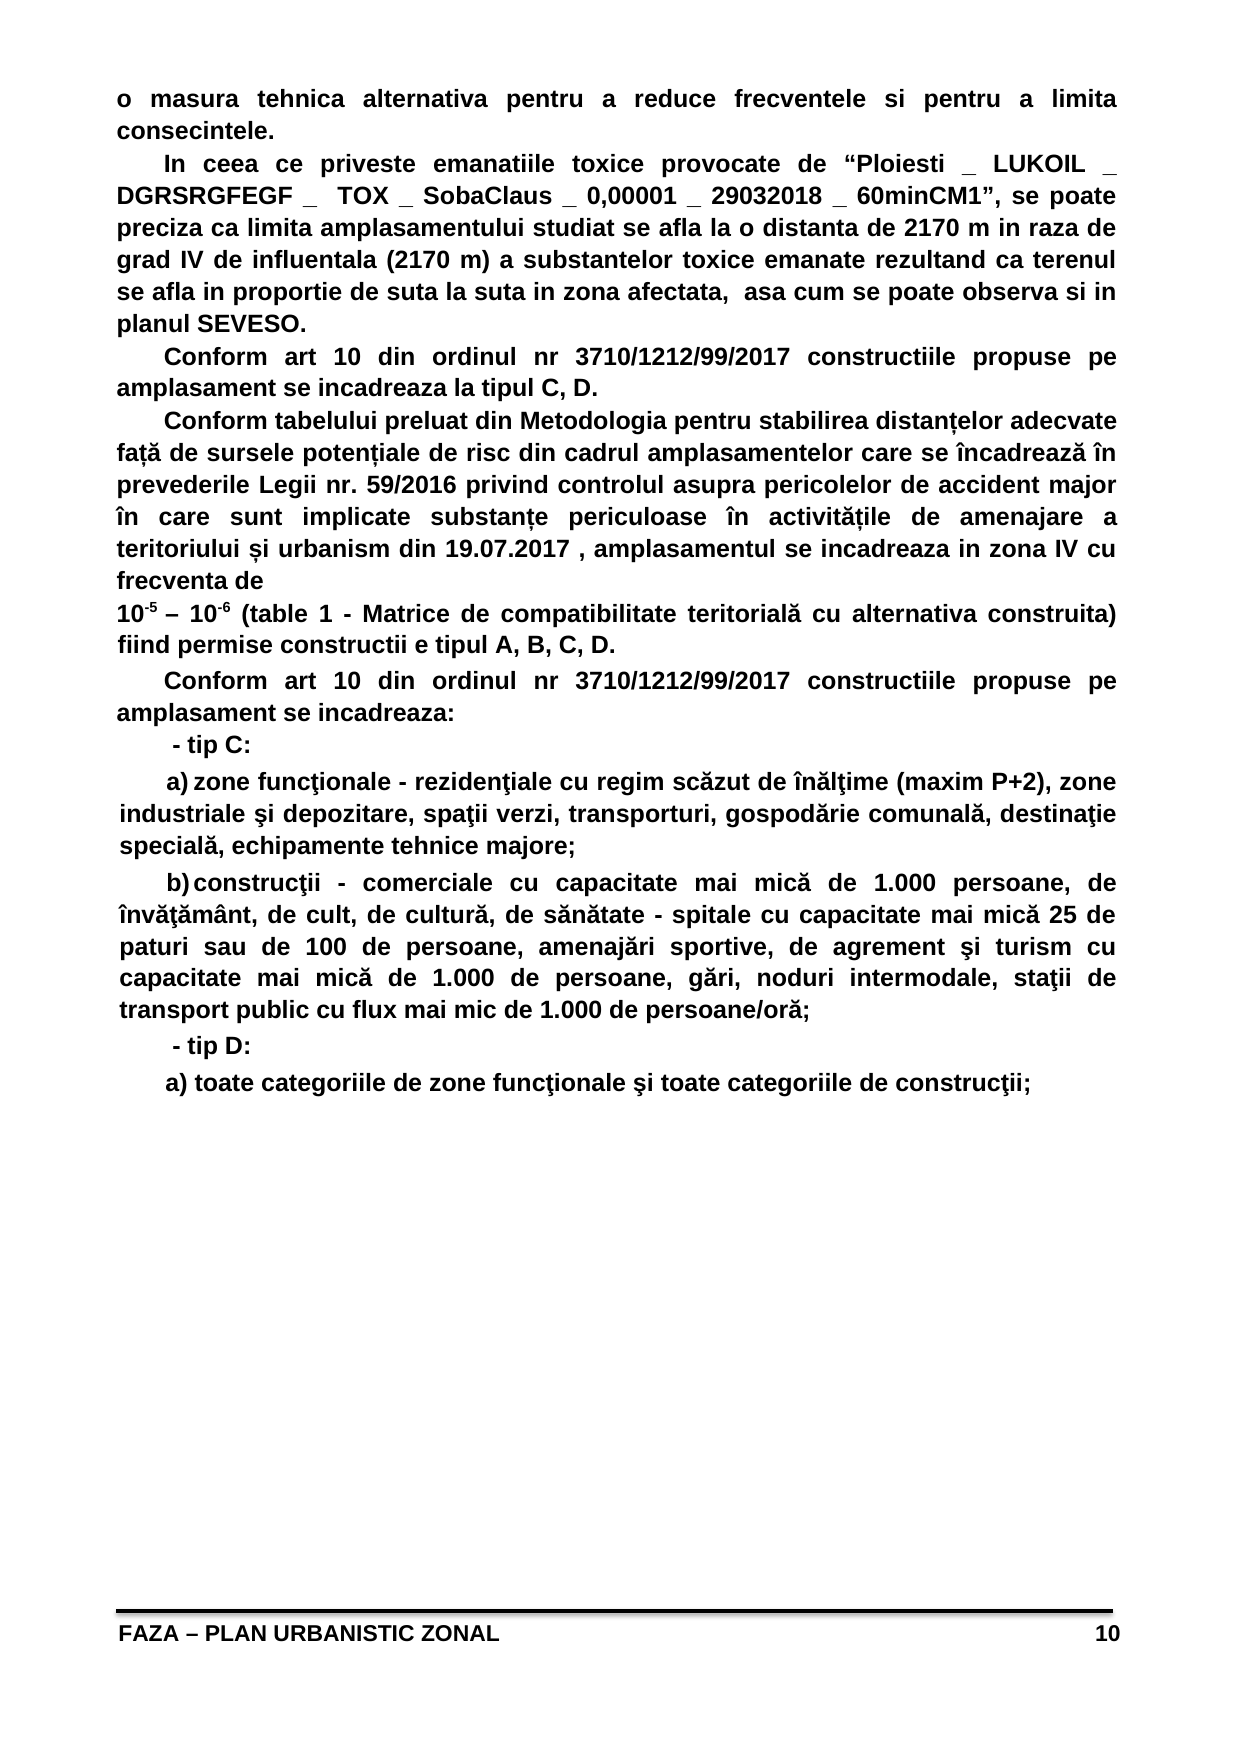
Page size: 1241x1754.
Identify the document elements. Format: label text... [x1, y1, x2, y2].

text - tip C: [165, 731, 1118, 759]
list construcţii - comerciale cu capacitate mai mică de 1.000 persoane, de învăţământ, de cult, de cultură, de sănătate - spitale cu capacitate mai mică 25 de paturi sau de 100 de persoane, amenajări sportive, de agrement şi turism cu capacitate mai mică de 1.000 de persoane, gări, noduri intermodale, staţii de transport public cu flux mai mic de 1.000 de persoane/oră; [119, 868, 1118, 1024]
text Conform art 10 din ordinul nr 3710/1212/99/2017 constructiile propuse pe amplasament se incadreaza: [116, 666, 1118, 726]
text a) toate categoriile de zone funcţionale şi toate categoriile de construcţii; [165, 1068, 1118, 1097]
list zone funcţionale - rezidenţiale cu regim scăzut de înălţime (maxim P+2), zone industriale şi depozitare, spaţii verzi, transporturi, gospodărie comunală, destinaţie specială, echipamente tehnice majore; [119, 767, 1118, 860]
text 10-5 – 10-6 (table 1 - Matrice de compatibilitate teritorială cu alternativa construita) fiind permise constructii e tipul A, B, C, D. [116, 598, 1118, 659]
picture [109, 1605, 1122, 1623]
text Conform tabelului preluat din Metodologia pentru stabilirea distanțelor adecvate față de sursele potențiale de risc din cadrul amplasamentelor care se încadrează în prevederile Legii nr. 59/2016 privind controlul asupra pericolelor de accident major în care sunt implicate substanțe periculoase în activitățile de amenajare a teritoriului și urbanism din 19.07.2017 , amplasamentul se incadreaza in zona IV cu frecventa de [116, 406, 1118, 594]
text - tip D: [165, 1031, 1118, 1059]
text Conform art 10 din ordinul nr 3710/1212/99/2017 constructiile propuse pe amplasament se incadreaza la tipul C, D. [116, 341, 1118, 402]
text In ceea ce priveste emanatiile toxice provocate de “Ploiesti _ LUKOIL _ DGRSRGFEGF _ TOX _ SobaClaus _ 0,00001 _ 29032018 _ 60minCM1”, se poate preciza ca limita amplasamentului studiat se afla la o distanta de 2170 m in raza de grad IV de influentala (2170 m) a substantelor toxice emanate rezultand ca terenul se afla in proportie de suta la suta in zona afectata, asa cum se poate observa si in planul SEVESO. [116, 149, 1118, 337]
